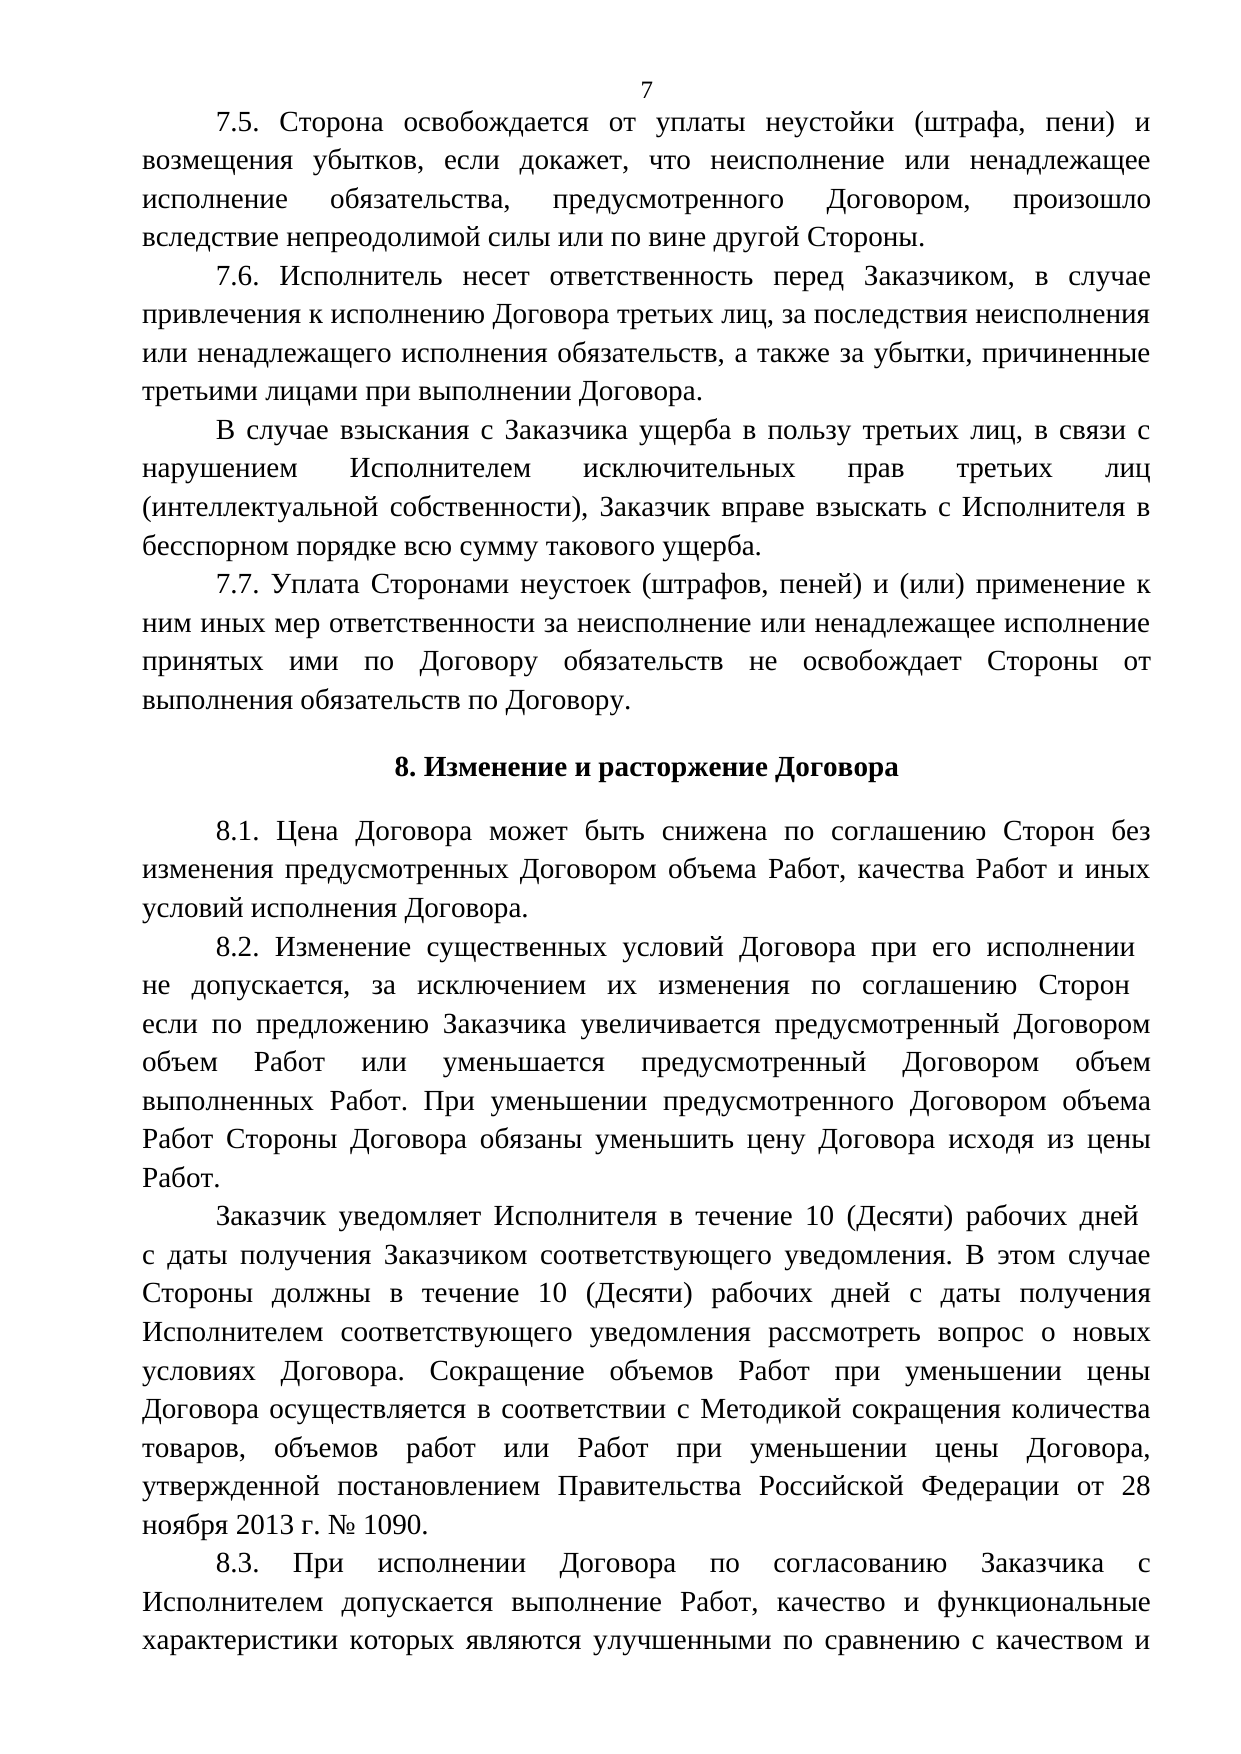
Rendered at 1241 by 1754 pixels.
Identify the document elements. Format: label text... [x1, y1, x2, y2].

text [142, 1545, 1152, 1656]
text 8.1. Цена Договора может быть снижена по соглашению Сторон без изменения предусмотренных Договором объема Работ, качества Работ и иных условий исполнения Договора. [142, 813, 1152, 924]
text 8.2. Изменение существенных условий Договора при его исполнении не допускается, за исключением их изменения по соглашению Сторон если по предложению Заказчика увеличивается предусмотренный Договором объем Работ или уменьшается предусмотренный Договором объем выполненных Работ. При уменьшении предусмотренного Договором объема Работ Стороны Договора обязаны уменьшить цену Договора исходя из цены Работ. [142, 929, 1152, 1193]
text Заказчик уведомляет Исполнителя в течение 10 (Десяти) рабочих дней с даты получения Заказчиком соответствующего уведомления. В этом случае Стороны должны в течение 10 (Десяти) рабочих дней с даты получения Исполнителем соответствующего уведомления рассмотреть вопрос о новых условиях Договора. Сокращение объемов Работ при уменьшении цены Договора осуществляется в соответствии с Методикой сокращения количества товаров, объемов работ или Работ при уменьшении цены Договора, утвержденной постановлением Правительства Российской Федерации от 28 ноября 2013 г. № 1090. [142, 1198, 1152, 1540]
text 7.5. Сторона освобождается от уплаты неустойки (штрафа, пени) и возмещения убытков, если докажет, что неисполнение или ненадлежащее исполнение обязательства, предусмотренного Договором, произошло вследствие непреодолимой силы или по вине другой Стороны. [142, 104, 1152, 253]
text 7.7. Уплата Сторонами неустоек (штрафов, пеней) и (или) применение к ним иных мер ответственности за неисполнение или ненадлежащее исполнение принятых ими по Договору обязательств не освобождает Стороны от выполнения обязательств по Договору. [142, 566, 1152, 715]
text В случае взыскания с Заказчика ущерба в пользу третьих лиц, в связи с нарушением Исполнителем исключительных прав третьих лиц (интеллектуальной собственности), Заказчик вправе взыскать с Исполнителя в бесспорном порядке всю сумму такового ущерба. [142, 412, 1152, 561]
text 7.6. Исполнитель несет ответственность перед Заказчиком, в случае привлечения к исполнению Договора третьих лиц, за последствия неисполнения или ненадлежащего исполнения обязательств, а также за убытки, причиненные третьими лицами при выполнении Договора. [142, 258, 1152, 407]
text 8. Изменение и расторжение Договора [142, 749, 1152, 783]
